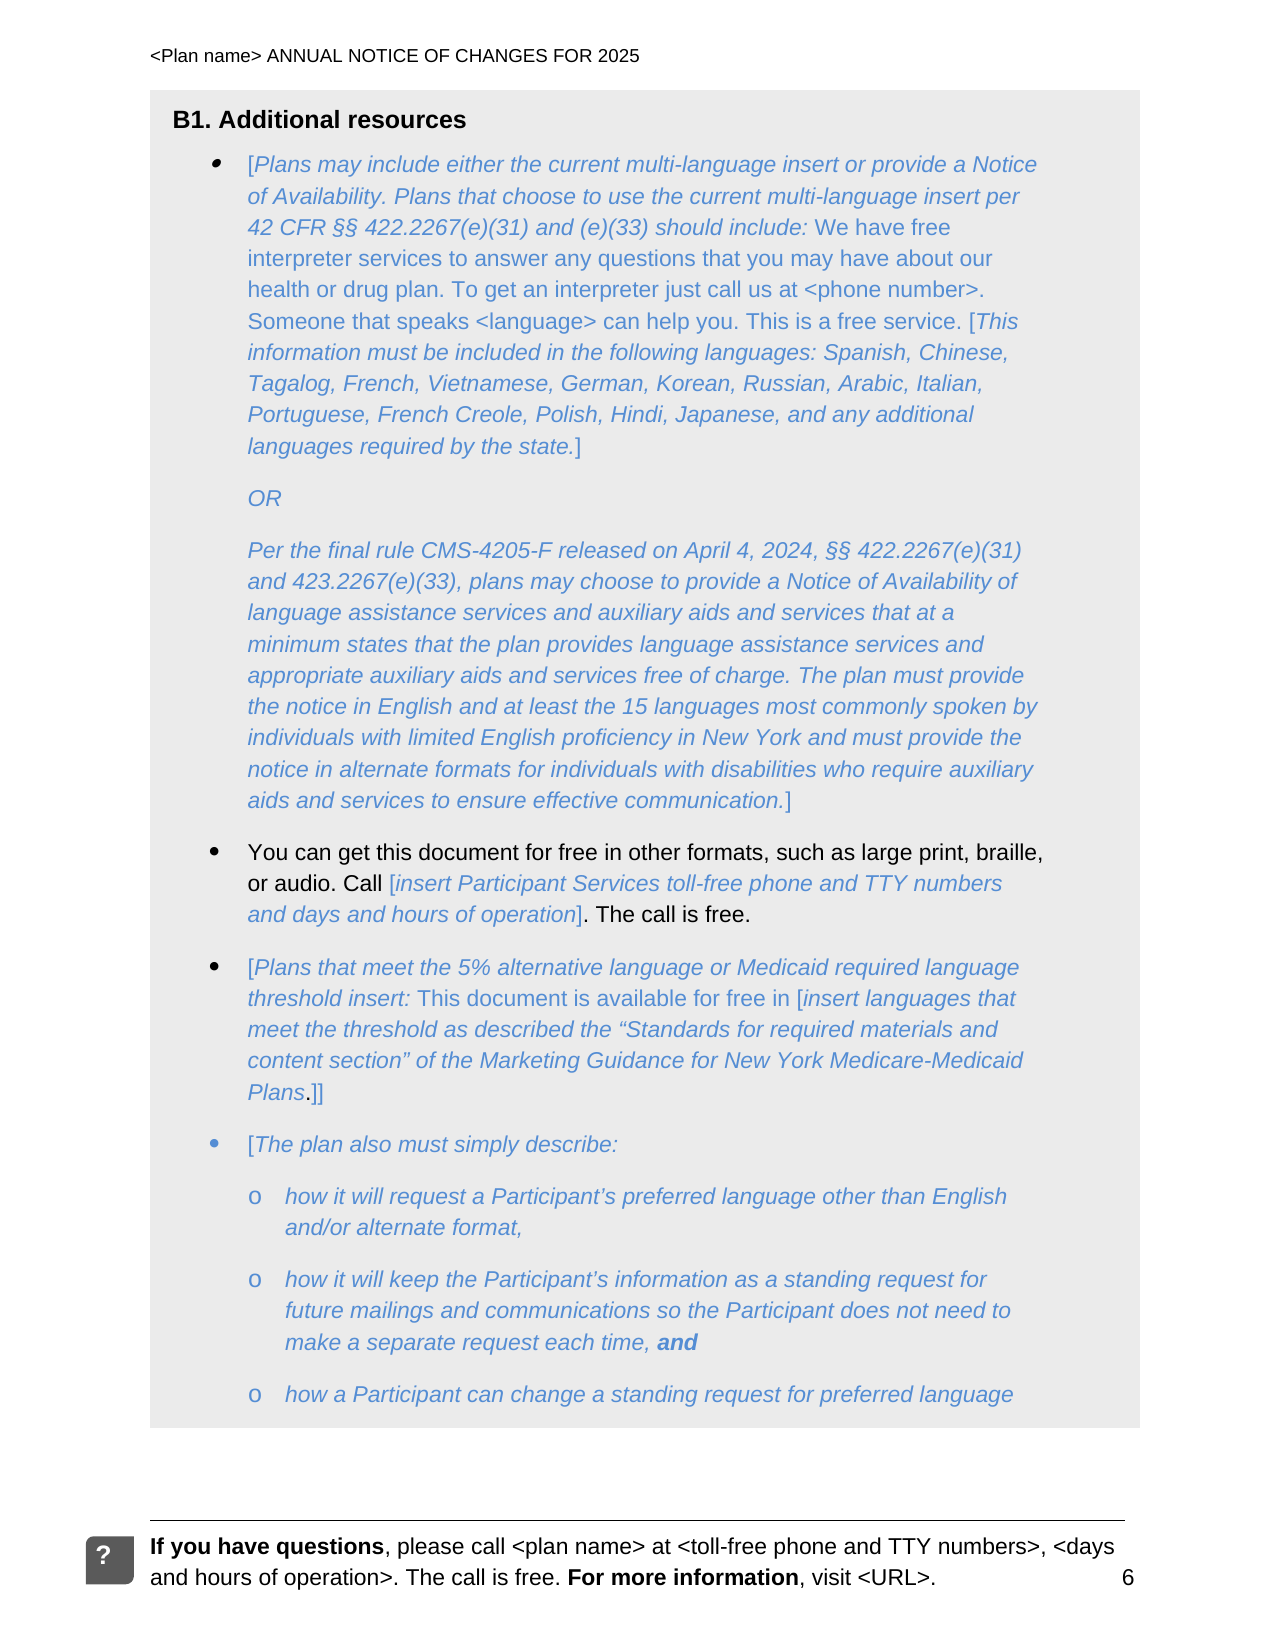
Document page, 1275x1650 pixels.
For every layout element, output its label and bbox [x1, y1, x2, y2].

table_header [150, 90, 1140, 1428]
